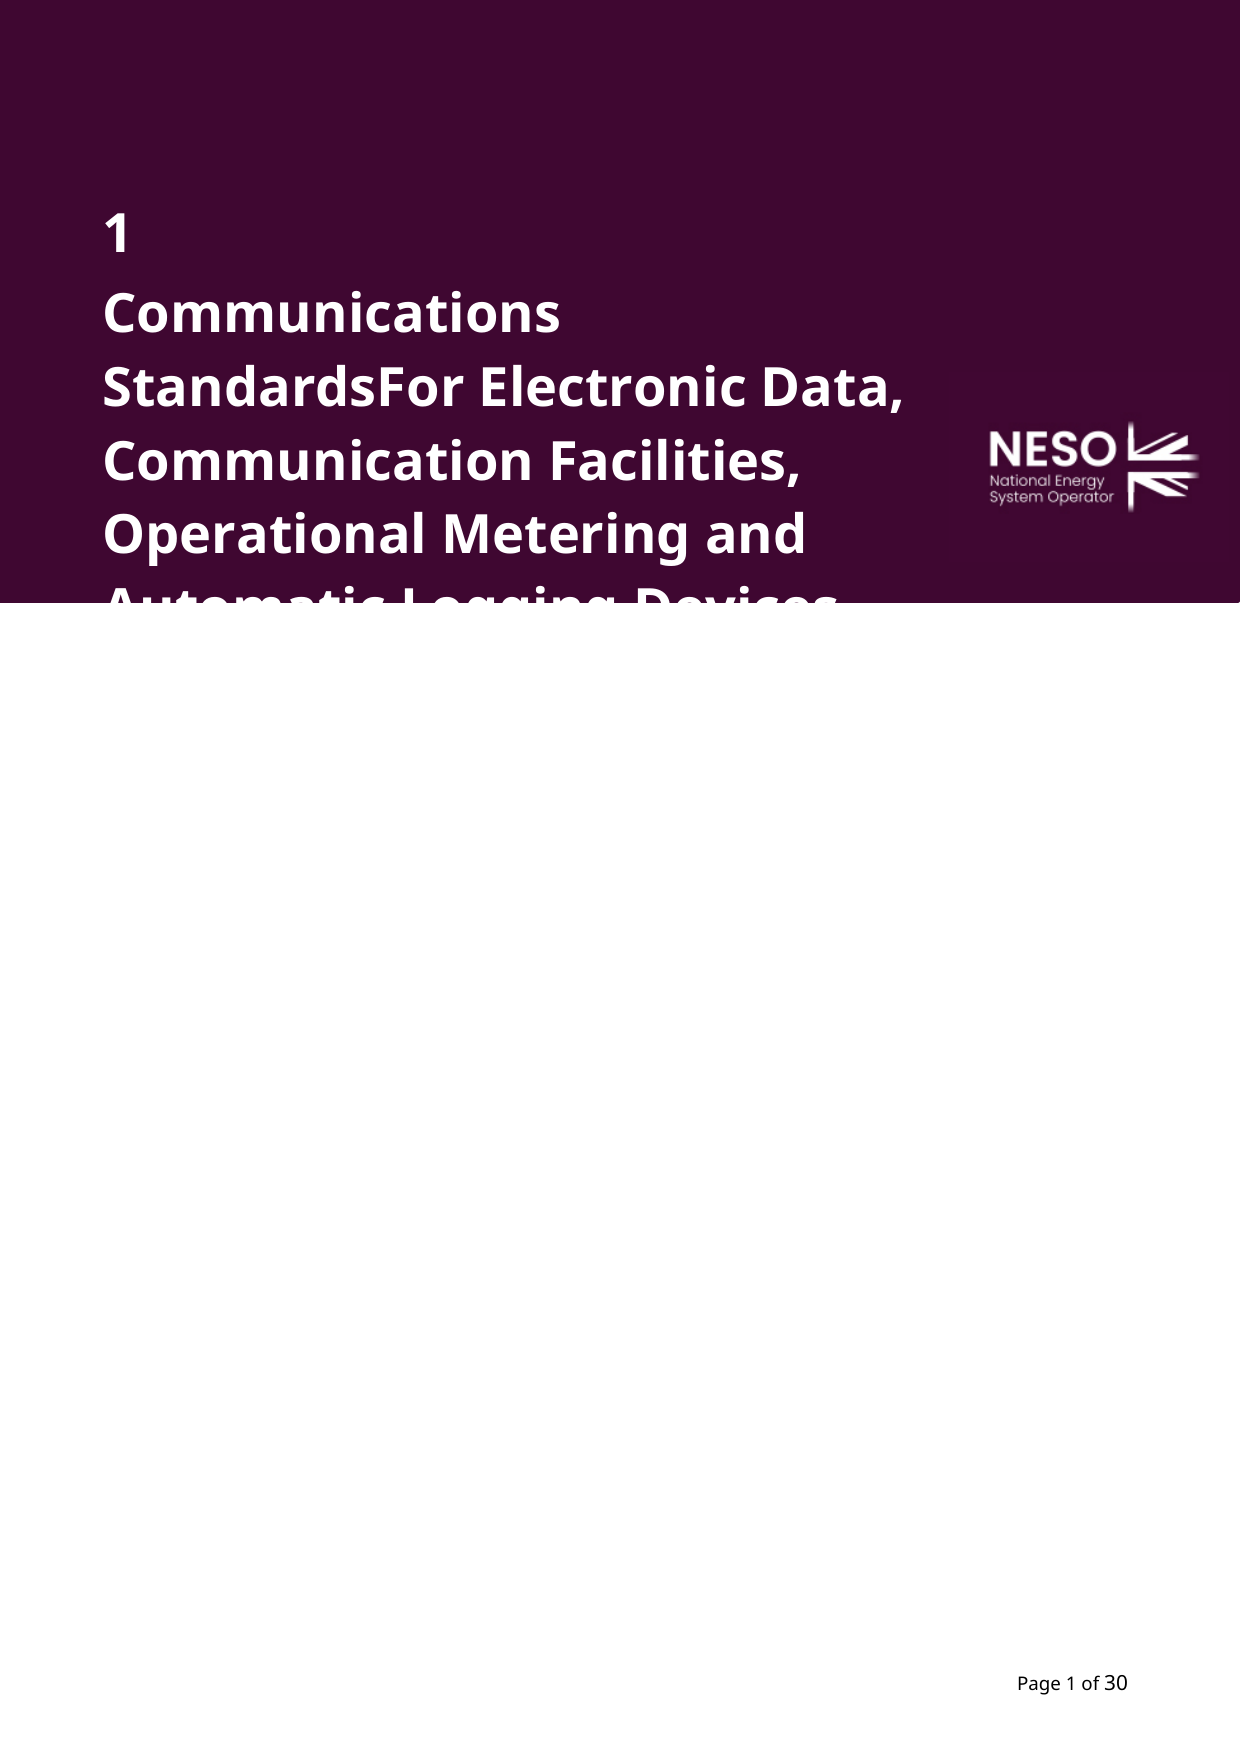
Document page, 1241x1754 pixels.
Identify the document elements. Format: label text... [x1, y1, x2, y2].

title Communications Standards [102, 195, 915, 268]
title For Electronic Data, Communication Facilities, Operational Metering and Automatic Logging Devices [102, 275, 915, 643]
picture [948, 372, 1230, 562]
